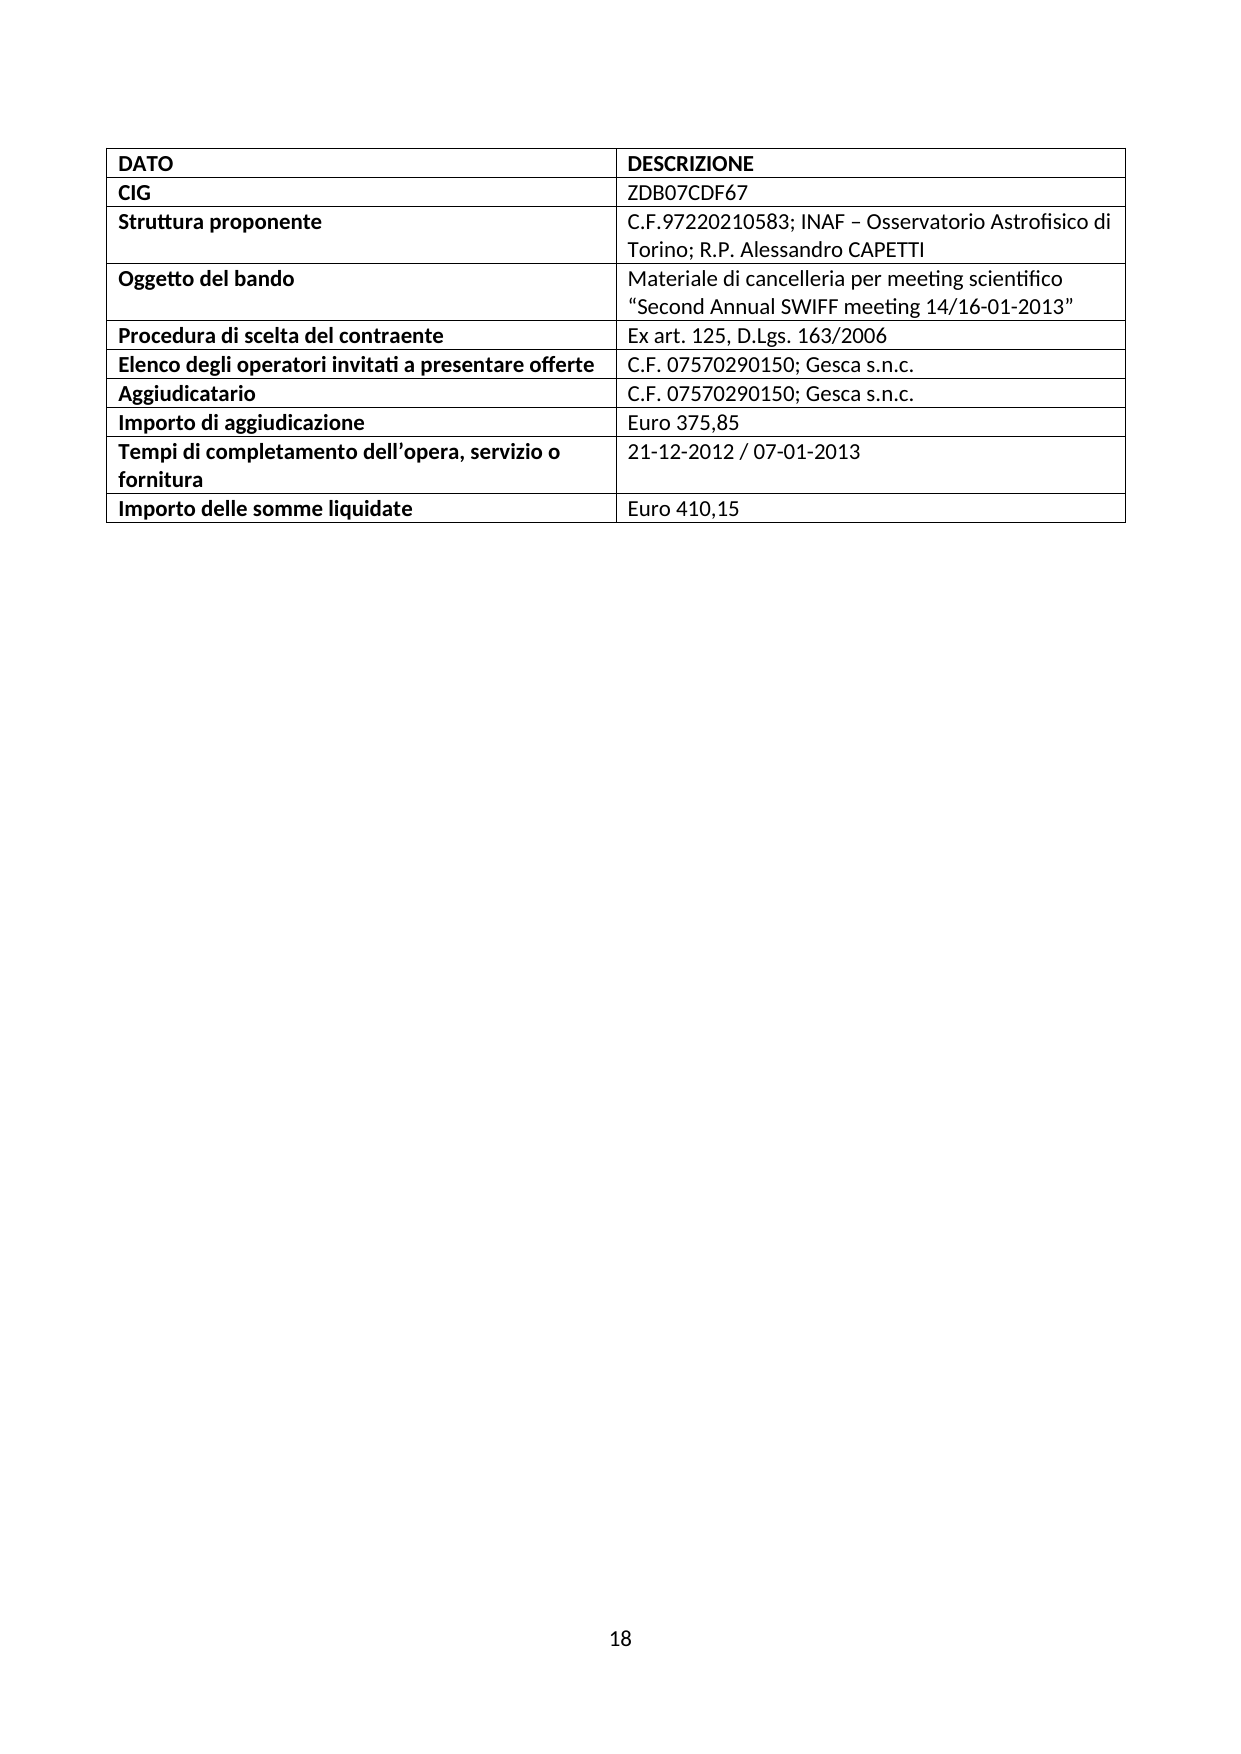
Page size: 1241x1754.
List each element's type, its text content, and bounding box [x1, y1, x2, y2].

table_cell C.F.97220210583; INAF – Osservatorio Astrofisico di Torino; R.P. Alessandro CAPETTI [617, 207, 1125, 263]
table_cell Importo di aggiudicazione [107, 408, 616, 436]
table_cell ZDB07CDF67 [617, 178, 1125, 206]
table_cell Ex art. 125, D.Lgs. 163/2006 [617, 321, 1125, 349]
table_cell Euro 375,85 [617, 408, 1125, 436]
table_header DESCRIZIONE [617, 149, 1125, 177]
table_cell Tempi di completamento dell’opera, servizio o fornitura [107, 437, 616, 493]
table_cell CIG [107, 178, 616, 206]
table_cell Procedura di scelta del contraente [107, 321, 616, 349]
table_cell Struttura proponente [107, 207, 616, 263]
table_cell 21-12-2012 / 07-01-2013 [617, 437, 1125, 493]
table_header DATO [107, 149, 616, 177]
table_cell C.F. 07570290150; Gesca s.n.c. [617, 350, 1125, 378]
table_cell Aggiudicatario [107, 379, 616, 407]
table_cell Elenco degli operatori invitati a presentare offerte [107, 350, 616, 378]
table_cell Oggetto del bando [107, 264, 616, 320]
table_cell Materiale di cancelleria per meeting scientifico “Second Annual SWIFF meeting 14/16-01-2013” [617, 264, 1125, 320]
table_cell C.F. 07570290150; Gesca s.n.c. [617, 379, 1125, 407]
table_cell Euro 410,15 [617, 494, 1125, 522]
table_cell Importo delle somme liquidate [107, 494, 616, 522]
